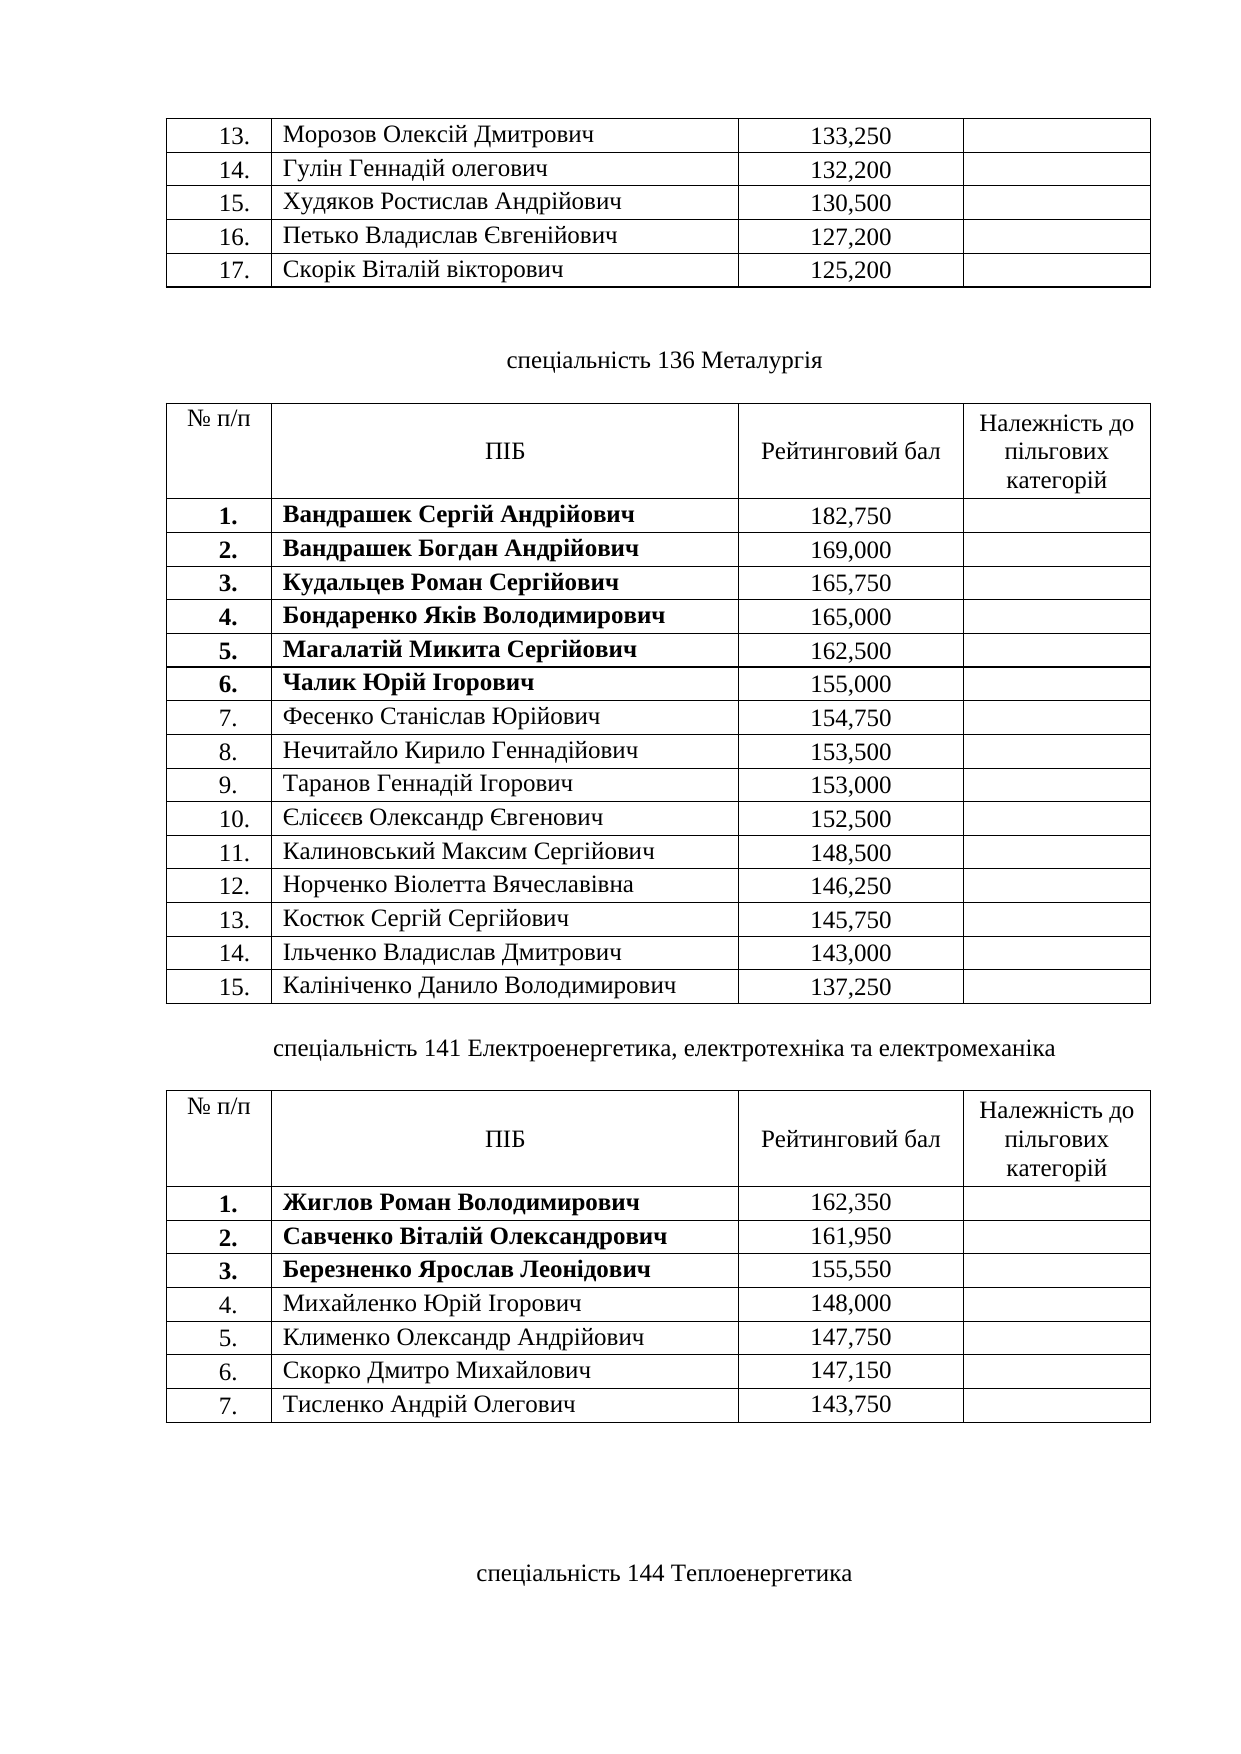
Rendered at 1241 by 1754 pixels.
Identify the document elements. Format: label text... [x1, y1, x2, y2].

table_cell 132,200 [739, 153, 963, 185]
table_cell Бондаренко Яків Володимирович [272, 600, 738, 633]
table_cell [167, 769, 271, 801]
table_cell [964, 153, 1150, 185]
table_cell [964, 1389, 1150, 1422]
table_cell [167, 254, 271, 286]
table_cell [964, 735, 1150, 767]
table_cell [167, 220, 271, 253]
table_cell 143,000 [739, 937, 963, 969]
table_cell Вандрашек Сергій Андрійович [272, 499, 738, 532]
table_cell [167, 533, 271, 566]
table_cell [964, 668, 1150, 700]
table_cell [167, 1221, 271, 1253]
table_cell [964, 533, 1150, 566]
table_cell Михайленко Юрій Ігорович [272, 1288, 738, 1321]
table_cell 182,750 [739, 499, 963, 532]
table_cell 148,500 [739, 836, 963, 868]
table_cell 145,750 [739, 903, 963, 936]
table_cell [167, 903, 271, 936]
table_cell [964, 1221, 1150, 1253]
table_cell Вандрашек Богдан Андрійович [272, 533, 738, 566]
table_cell [167, 1288, 271, 1321]
table_cell [964, 903, 1150, 936]
table_cell Нечитайло Кирило Геннадійович [272, 735, 738, 767]
table_cell Скорко Дмитро Михайлович [272, 1355, 738, 1388]
text спеціальність 144 Теплоенергетика [177, 1558, 1152, 1587]
table_cell 162,350 [739, 1187, 963, 1220]
table_cell 148,000 [739, 1288, 963, 1321]
table_cell [964, 119, 1150, 152]
table_cell Савченко Віталій Олександрович [272, 1221, 738, 1253]
table_cell [964, 567, 1150, 599]
table_cell Магалатій Микита Сергійович [272, 634, 738, 666]
table_cell [964, 701, 1150, 734]
table_cell [167, 1355, 271, 1388]
table_cell [964, 634, 1150, 666]
table_cell [167, 836, 271, 868]
table_cell [964, 869, 1150, 902]
table_cell Фесенко Станіслав Юрійович [272, 701, 738, 734]
table_cell 147,150 [739, 1355, 963, 1388]
table_cell [167, 1187, 271, 1220]
table_cell [964, 970, 1150, 1003]
table_cell [964, 254, 1150, 286]
table_cell 137,250 [739, 970, 963, 1003]
table_cell 153,500 [739, 735, 963, 767]
table_cell [964, 499, 1150, 532]
table_cell [167, 668, 271, 700]
table_header Рейтинговий бал [739, 1091, 963, 1186]
table_cell 133,250 [739, 119, 963, 152]
table_cell Костюк Сергій Сергійович [272, 903, 738, 936]
table_header Належність до пільгових категорій [964, 404, 1150, 498]
table_cell [167, 937, 271, 969]
table_cell [964, 1187, 1150, 1220]
table_cell 162,500 [739, 634, 963, 666]
table_cell [964, 769, 1150, 801]
table_cell 143,750 [739, 1389, 963, 1422]
table_cell [167, 119, 271, 152]
table_cell 155,550 [739, 1254, 963, 1287]
table_cell [167, 153, 271, 185]
table_cell [964, 1322, 1150, 1354]
table_cell 146,250 [739, 869, 963, 902]
table_cell [167, 802, 271, 835]
table_cell 169,000 [739, 533, 963, 566]
table_cell Тисленко Андрій Олегович [272, 1389, 738, 1422]
table_cell Калиновський Максим Сергійович [272, 836, 738, 868]
table_cell 161,950 [739, 1221, 963, 1253]
table_cell 147,750 [739, 1322, 963, 1354]
table_cell Петько Владислав Євгенійович [272, 220, 738, 253]
table_cell 152,500 [739, 802, 963, 835]
table_cell Скорік Віталій вікторович [272, 254, 738, 286]
table_header ПІБ [272, 1091, 738, 1186]
table_cell [167, 701, 271, 734]
table_cell 165,750 [739, 567, 963, 599]
table_cell [167, 600, 271, 633]
table_cell Гулін Геннадій олегович [272, 153, 738, 185]
table_cell [167, 1322, 271, 1354]
table_cell 125,200 [739, 254, 963, 286]
table_cell [167, 1389, 271, 1422]
table_cell [964, 186, 1150, 219]
table_cell [964, 937, 1150, 969]
table_header Рейтинговий бал [739, 404, 963, 498]
table_cell Ільченко Владислав Дмитрович [272, 937, 738, 969]
table_cell [964, 1288, 1150, 1321]
table_cell 154,750 [739, 701, 963, 734]
table_header № п/п [167, 404, 271, 498]
table_cell 127,200 [739, 220, 963, 253]
table_cell [964, 1355, 1150, 1388]
table_header Належність до пільгових категорій [964, 1091, 1150, 1186]
table_cell [964, 836, 1150, 868]
table_cell Чалик Юрій Ігорович [272, 668, 738, 700]
table_header ПІБ [272, 404, 738, 498]
table_cell Морозов Олексій Дмитрович [272, 119, 738, 152]
table_cell [167, 1254, 271, 1287]
table_cell [167, 186, 271, 219]
table_cell Калініченко Данило Володимирович [272, 970, 738, 1003]
table_cell [167, 634, 271, 666]
table_cell Березненко Ярослав Леонідович [272, 1254, 738, 1287]
table_cell 153,000 [739, 769, 963, 801]
table_cell [964, 802, 1150, 835]
table_cell Клименко Олександр Андрійович [272, 1322, 738, 1354]
table_cell Норченко Віолетта Вячеславівна [272, 869, 738, 902]
table_cell Худяков Ростислав Андрійович [272, 186, 738, 219]
table_cell [964, 600, 1150, 633]
table_cell [167, 869, 271, 902]
table_cell Кудальцев Роман Сергійович [272, 567, 738, 599]
text спеціальність 136 Металургія [177, 345, 1152, 374]
table_cell [964, 1254, 1150, 1287]
table_cell Жиглов Роман Володимирович [272, 1187, 738, 1220]
table_cell [167, 499, 271, 532]
text спеціальність 141 Електроенергетика, електротехніка та електромеханіка [177, 1033, 1152, 1061]
table_cell [167, 970, 271, 1003]
table_cell Єлісєєв Олександр Євгенович [272, 802, 738, 835]
table_cell [964, 220, 1150, 253]
table_cell 165,000 [739, 600, 963, 633]
table_cell 130,500 [739, 186, 963, 219]
table_cell [167, 567, 271, 599]
table_cell 155,000 [739, 668, 963, 700]
table_header № п/п [167, 1091, 271, 1186]
table_cell Таранов Геннадій Ігорович [272, 769, 738, 801]
table_cell [167, 735, 271, 767]
